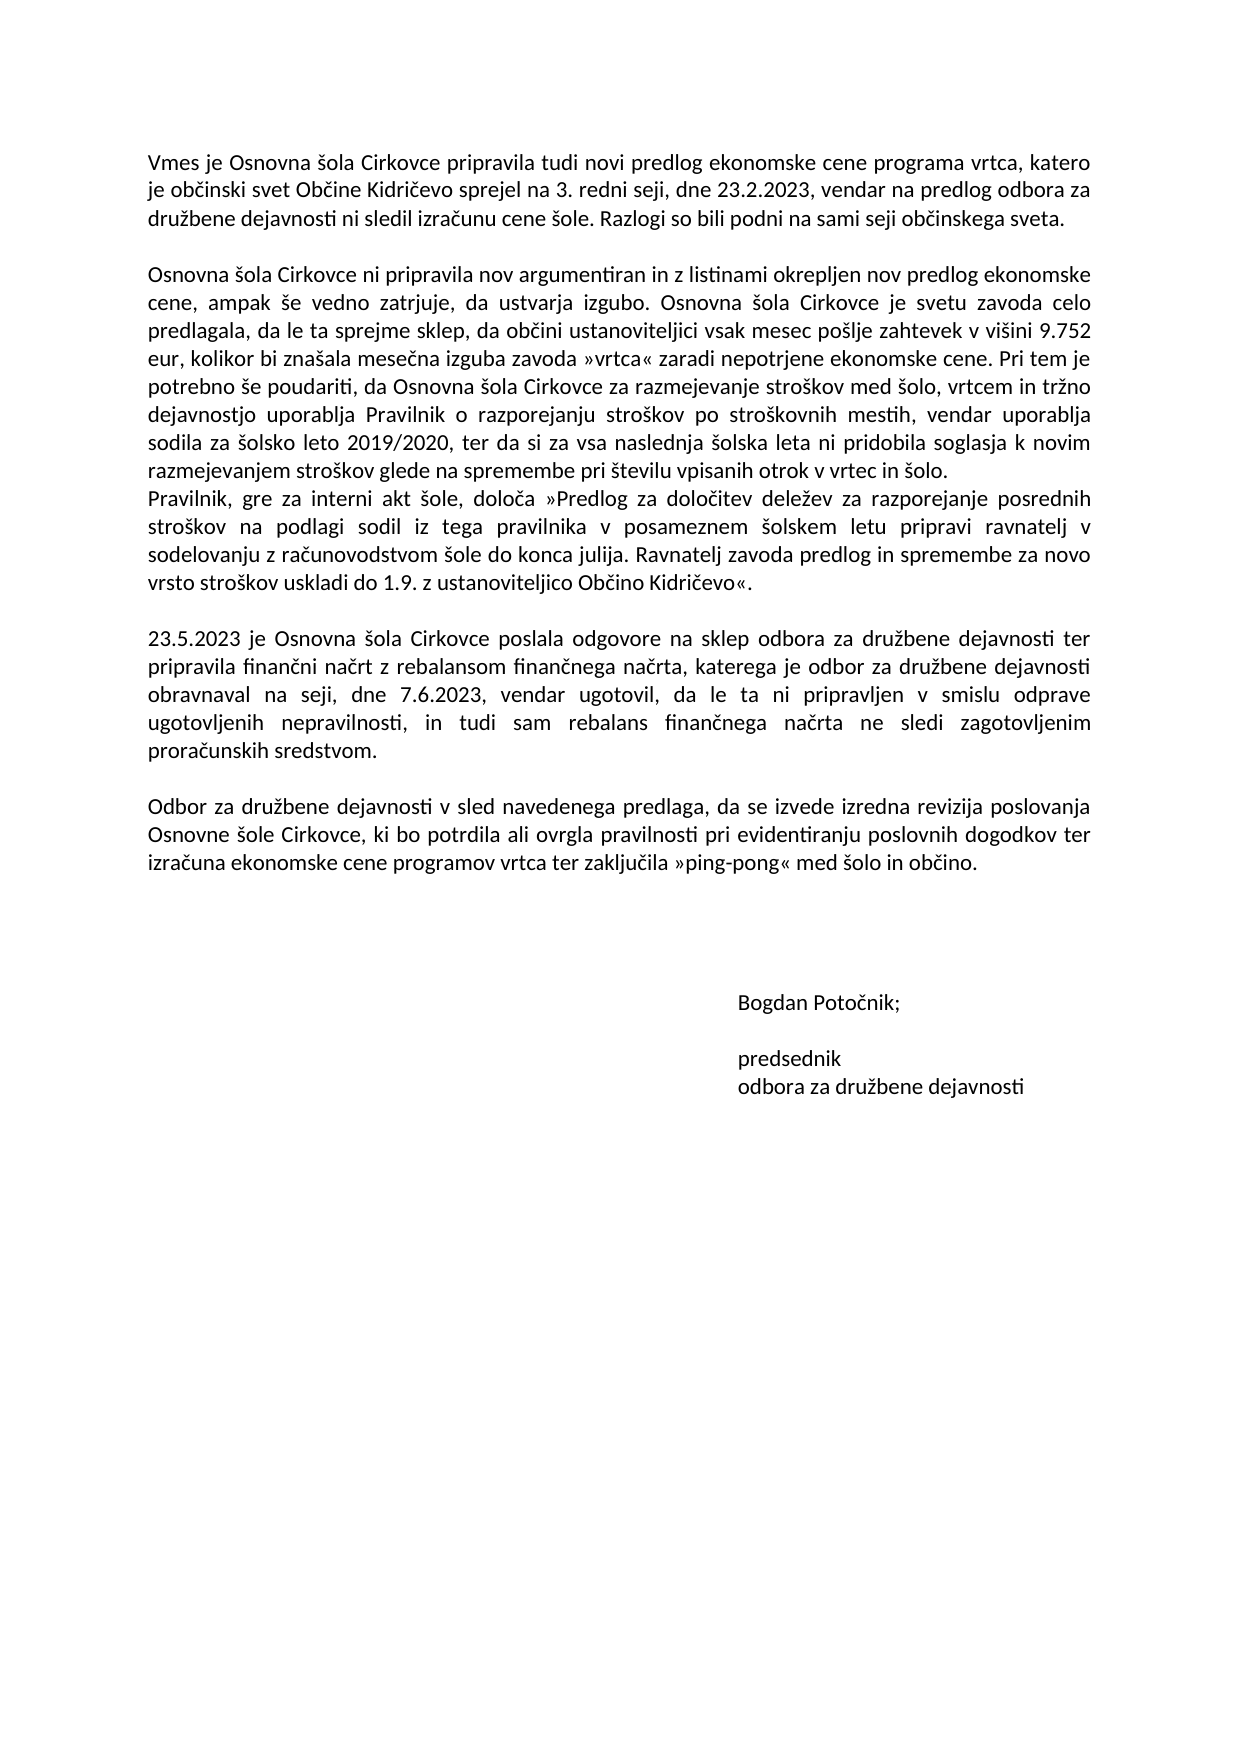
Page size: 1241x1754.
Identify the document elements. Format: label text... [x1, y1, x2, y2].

text Odbor za družbene dejavnosti v sled navedenega predlaga, da se izvede izredna revizija poslovanja Osnovne šole Cirkovce, ki bo potrdila ali ovrgla pravilnosti pri evidentiranju poslovnih dogodkov ter izračuna ekonomske cene programov vrtca ter zaključila »ping-pong« med šolo in občino. [148, 792, 1093, 876]
text odbora za družbene dejavnosti [148, 1072, 1093, 1100]
text Vmes je Osnovna šola Cirkovce pripravila tudi novi predlog ekonomske cene programa vrtca, katero je občinski svet Občine Kidričevo sprejel na 3. redni seji, dne 23.2.2023, vendar na predlog odbora za družbene dejavnosti ni sledil izračunu cene šole. Razlogi so bili podni na sami seji občinskega sveta. [148, 148, 1093, 232]
text Bogdan Potočnik; [148, 988, 1093, 1016]
text predsednik [148, 1044, 1093, 1072]
text Osnovna šola Cirkovce ni pripravila nov argumentiran in z listinami okrepljen nov predlog ekonomske cene, ampak še vedno zatrjuje, da ustvarja izgubo. Osnovna šola Cirkovce je svetu zavoda celo predlagala, da le ta sprejme sklep, da občini ustanoviteljici vsak mesec pošlje zahtevek v višini 9.752 eur, kolikor bi znašala mesečna izguba zavoda »vrtca« zaradi nepotrjene ekonomske cene. Pri tem je potrebno še poudariti, da Osnovna šola Cirkovce za razmejevanje stroškov med šolo, vrtcem in tržno dejavnostjo uporablja Pravilnik o razporejanju stroškov po stroškovnih mestih, vendar uporablja sodila za šolsko leto 2019/2020, ter da si za vsa naslednja šolska leta ni pridobila soglasja k novim razmejevanjem stroškov glede na spremembe pri številu vpisanih otrok v vrtec in šolo. [148, 260, 1093, 484]
text 23.5.2023 je Osnovna šola Cirkovce poslala odgovore na sklep odbora za družbene dejavnosti ter pripravila finančni načrt z rebalansom finančnega načrta, katerega je odbor za družbene dejavnosti obravnaval na seji, dne 7.6.2023, vendar ugotovil, da le ta ni pripravljen v smislu odprave ugotovljenih nepravilnosti, in tudi sam rebalans finančnega načrta ne sledi zagotovljenim proračunskih sredstvom. [148, 624, 1093, 764]
text Pravilnik, gre za interni akt šole, določa »Predlog za določitev deležev za razporejanje posrednih stroškov na podlagi sodil iz tega pravilnika v posameznem šolskem letu pripravi ravnatelj v sodelovanju z računovodstvom šole do konca julija. Ravnatelj zavoda predlog in spremembe za novo vrsto stroškov uskladi do 1.9. z ustanoviteljico Občino Kidričevo«. [148, 484, 1093, 596]
